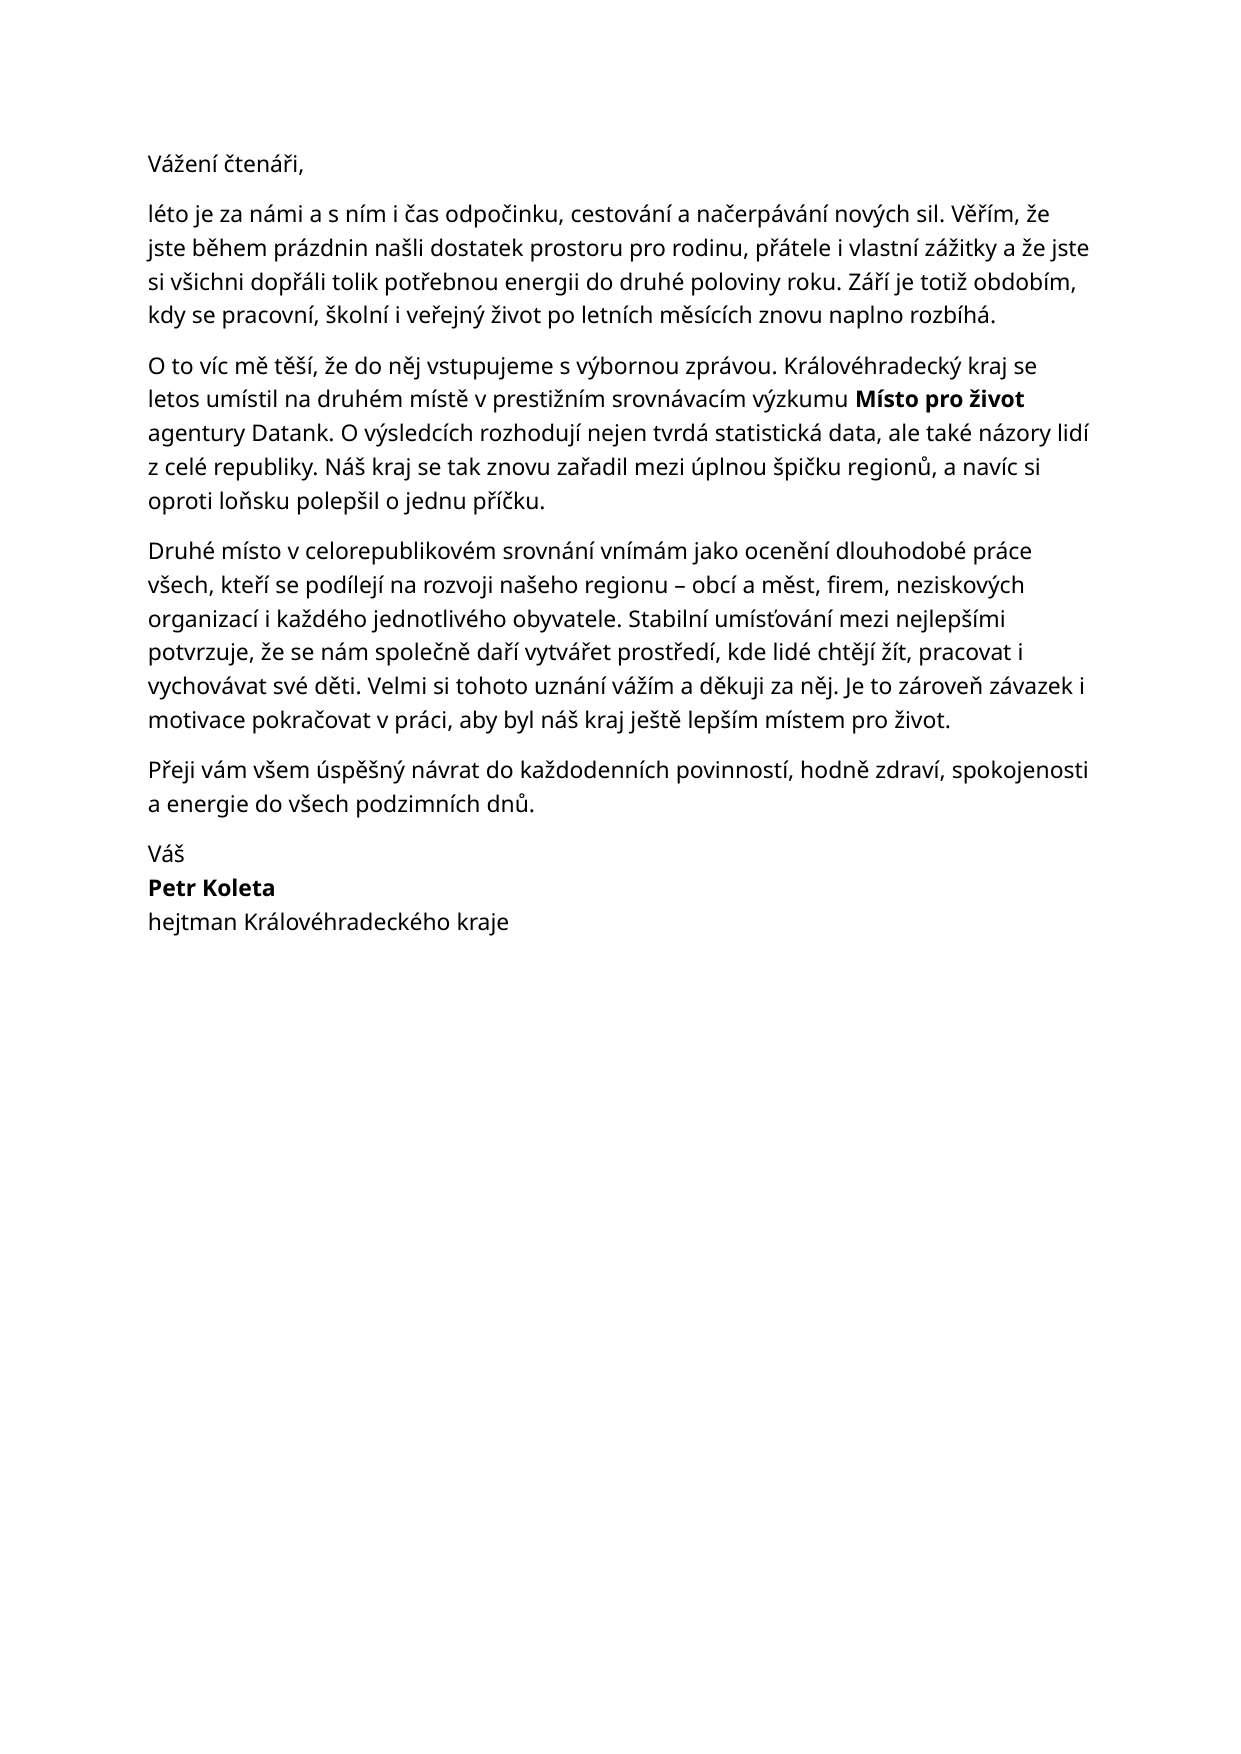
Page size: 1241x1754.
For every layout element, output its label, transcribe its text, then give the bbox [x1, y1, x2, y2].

text Druhé místo v celorepublikovém srovnání vnímám jako ocenění dlouhodobé práce všech, kteří se podílejí na rozvoji našeho regionu – obcí a měst, firem, neziskových organizací i každého jednotlivého obyvatele. Stabilní umísťování mezi nejlepšími potvrzuje, že se nám společně daří vytvářet prostředí, kde lidé chtějí žít, pracovat i vychovávat své děti. Velmi si tohoto uznání vážím a děkuji za něj. Je to zároveň závazek i motivace pokračovat v práci, aby byl náš kraj ještě lepším místem pro život. [148, 535, 1093, 735]
text Přeji vám všem úspěšný návrat do každodenních povinností, hodně zdraví, spokojenosti a energie do všech podzimních dnů. [148, 754, 1093, 819]
text léto je za námi a s ním i čas odpočinku, cestování a načerpávání nových sil. Věřím, že jste během prázdnin našli dostatek prostoru pro rodinu, přátele i vlastní zážitky a že jste si všichni dopřáli tolik potřebnou energii do druhé poloviny roku. Září je totiž obdobím, kdy se pracovní, školní i veřejný život po letních měsících znovu naplno rozbíhá. [148, 198, 1093, 331]
text Vážení čtenáři, [148, 148, 1093, 179]
text O to víc mě těší, že do něj vstupujeme s výbornou zprávou. Královéhradecký kraj se letos umístil na druhém místě v prestižním srovnávacím výzkumu Místo pro život agentury Datank. O výsledcích rozhodují nejen tvrdá statistická data, ale také názory lidí z celé republiky. Náš kraj se tak znovu zařadil mezi úplnou špičku regionů, a navíc si oproti loňsku polepšil o jednu příčku. [148, 350, 1093, 516]
text Váš Petr Koleta hejtman Královéhradeckého kraje [148, 838, 1093, 937]
